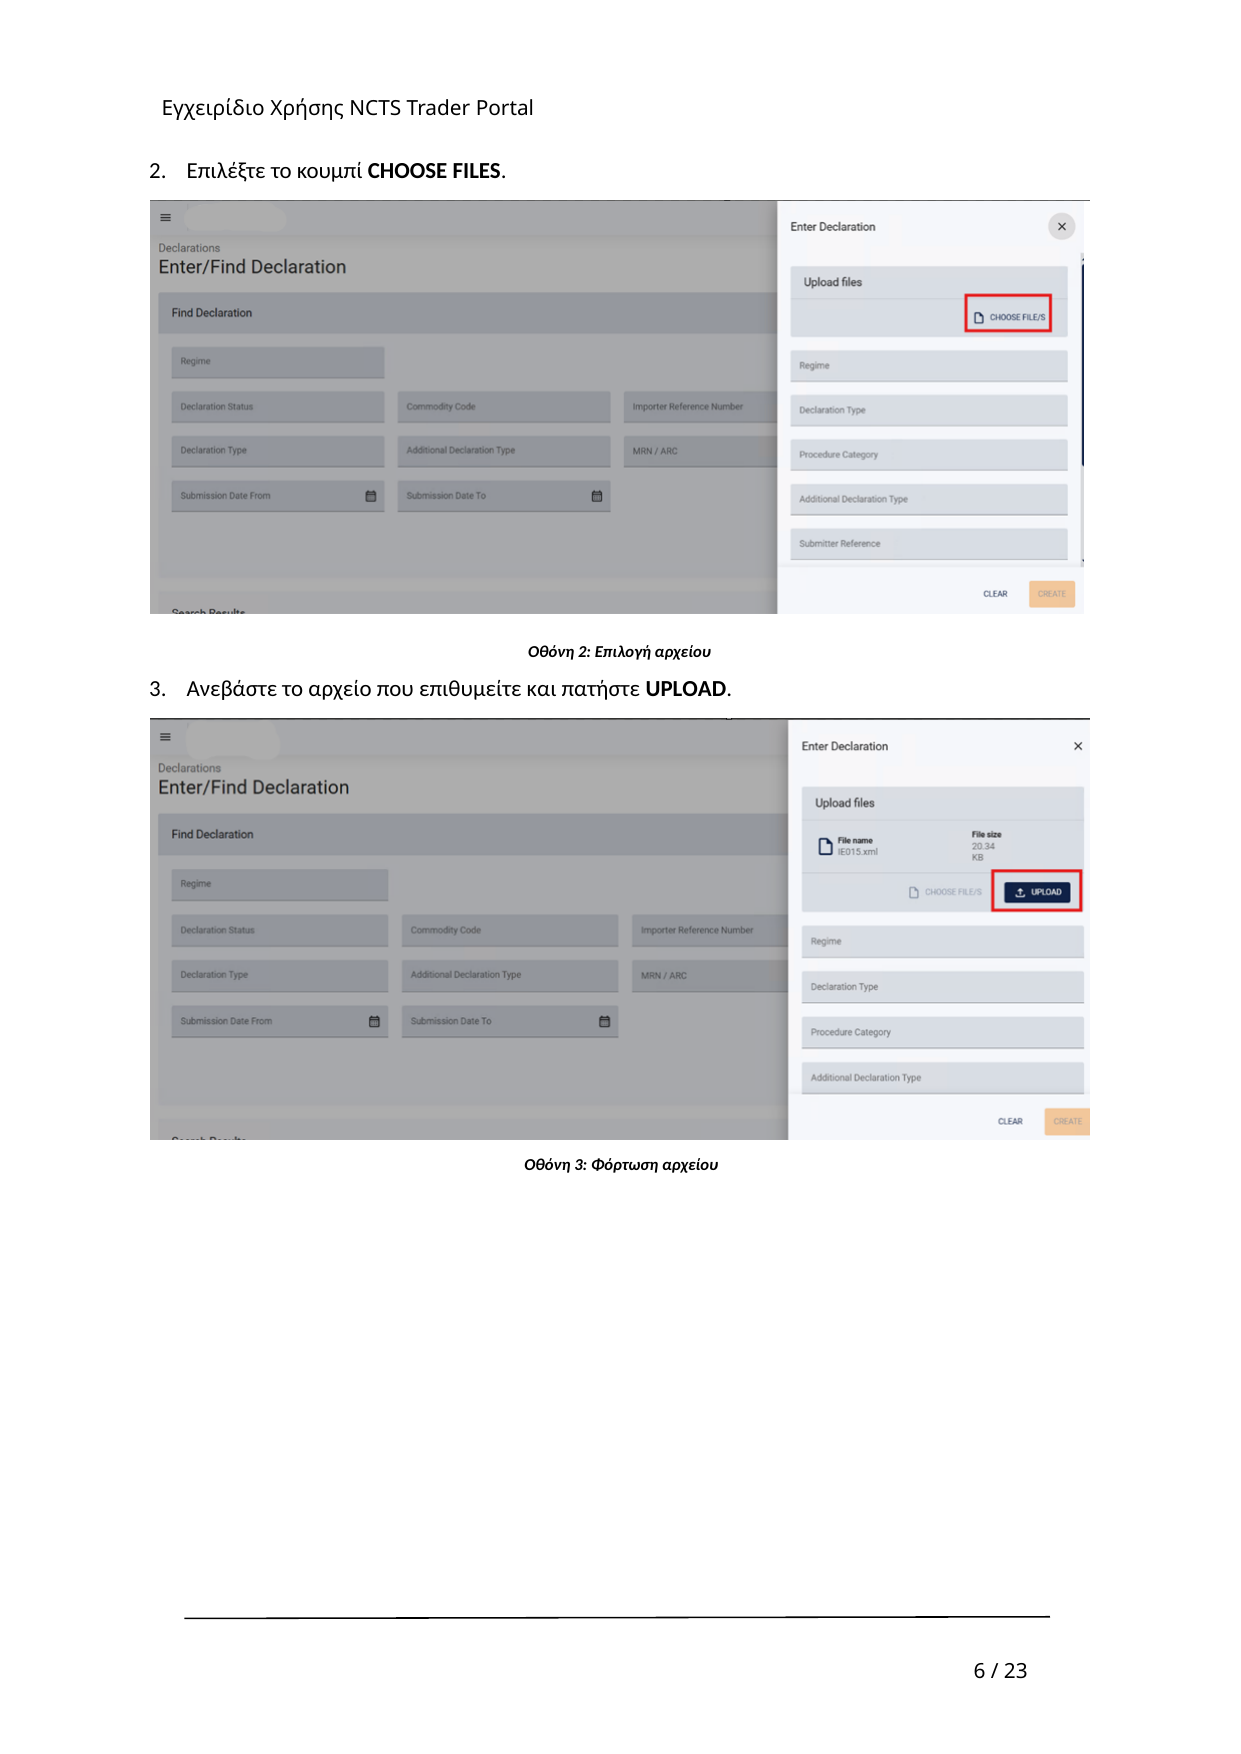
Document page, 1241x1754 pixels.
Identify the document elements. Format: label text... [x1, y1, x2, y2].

picture [150, 718, 1090, 1142]
list Επιλέξτε το κουμπί CHOOSE FILES. [149, 156, 1090, 184]
text Οθόνη 2: Επιλογή αρχείου [150, 641, 1090, 662]
text Οθόνη 3: Φόρτωση αρχείου [150, 1154, 1090, 1174]
picture [150, 200, 1090, 629]
list Ανεβάστε το αρχείο που επιθυμείτε και πατήστε UPLOAD. [149, 674, 1090, 702]
